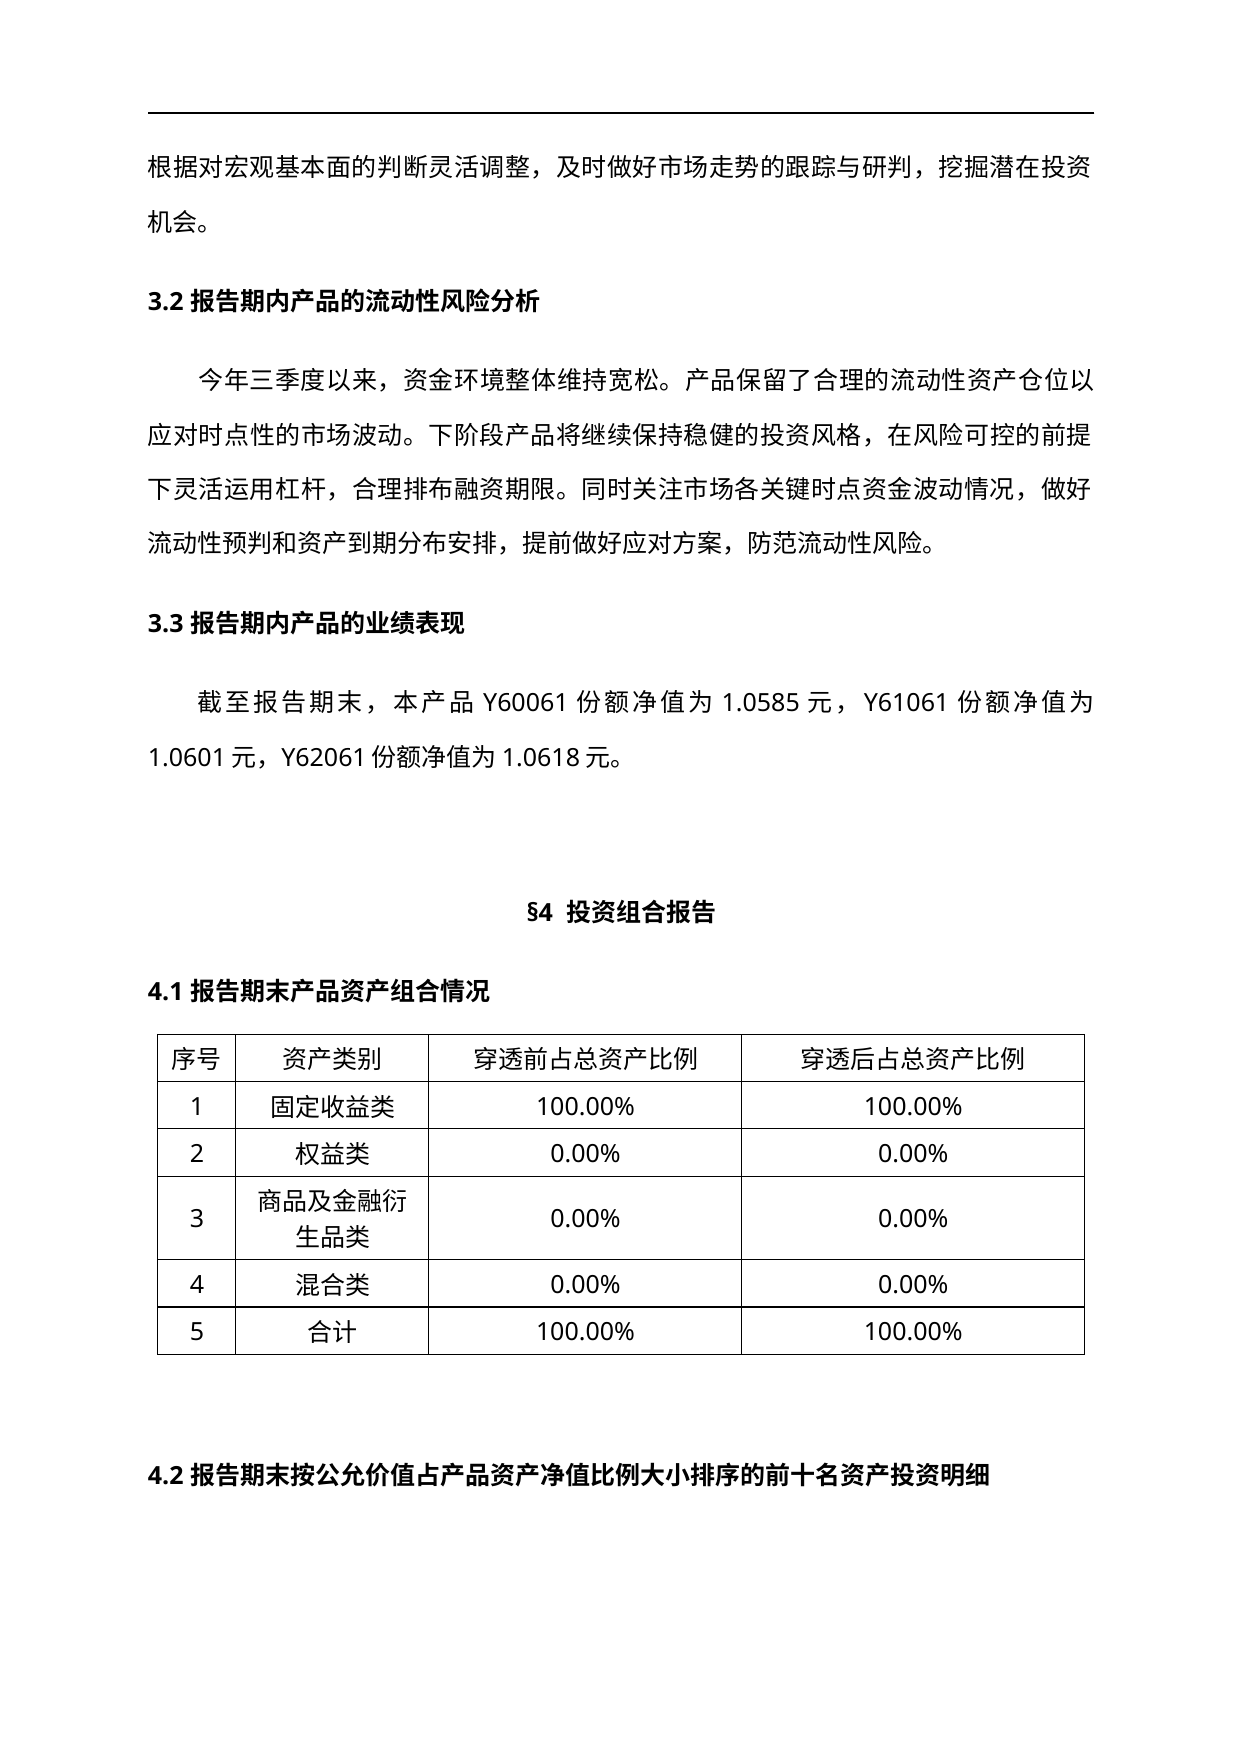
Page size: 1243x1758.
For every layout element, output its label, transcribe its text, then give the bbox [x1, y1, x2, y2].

text 4.1 报告期末产品资产组合情况 [148, 972, 1094, 1008]
text 今年三季度以来，资金环境整体维持宽松。产品保留了合理的流动性资产仓位以应对时点性的市场波动。下阶段产品将继续保持稳健的投资风格，在风险可控的前提下灵活运用杠杆，合理排布融资期限。同时关注市场各关键时点资金波动情况，做好流动性预判和资产到期分布安排，提前做好应对方案，防范流动性风险。 [148, 361, 1094, 560]
table_cell 0.00% [742, 1260, 1084, 1306]
table_cell 5 [158, 1308, 235, 1354]
table_cell 商品及金融衍生品类 [236, 1177, 428, 1259]
table_cell 固定收益类 [236, 1082, 428, 1128]
table_header 资产类别 [236, 1035, 428, 1081]
table_cell 100.00% [742, 1308, 1084, 1354]
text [148, 148, 1094, 238]
table_header 穿透前占总资产比例 [429, 1035, 741, 1081]
table_cell 0.00% [429, 1260, 741, 1306]
text 截至报告期末，本产品Y60061份额净值为1.0585元，Y61061份额净值为1.0601元，Y62061份额净值为1.0618元。 [148, 683, 1094, 773]
table_cell 权益类 [236, 1129, 428, 1176]
text 3.2 报告期内产品的流动性风险分析 [148, 281, 1094, 318]
table_cell 2 [158, 1129, 235, 1176]
table_header 序号 [158, 1035, 235, 1081]
text 3.3 报告期内产品的业绩表现 [148, 603, 1094, 639]
table_cell 0.00% [429, 1177, 741, 1259]
table_cell 3 [158, 1177, 235, 1259]
table_cell 0.00% [742, 1177, 1084, 1259]
table_cell 4 [158, 1260, 235, 1306]
table_cell 100.00% [429, 1308, 741, 1354]
table_cell 合计 [236, 1308, 428, 1354]
table_header 穿透后占总资产比例 [742, 1035, 1084, 1081]
table_cell 1 [158, 1082, 235, 1128]
table_cell 100.00% [429, 1082, 741, 1128]
table_cell 0.00% [742, 1129, 1084, 1176]
table_cell 0.00% [429, 1129, 741, 1176]
text 4.2 报告期末按公允价值占产品资产净值比例大小排序的前十名资产投资明细 [148, 1456, 1094, 1492]
table_cell 100.00% [742, 1082, 1084, 1128]
text §4 投资组合报告 [148, 892, 1094, 929]
table_cell 混合类 [236, 1260, 428, 1306]
